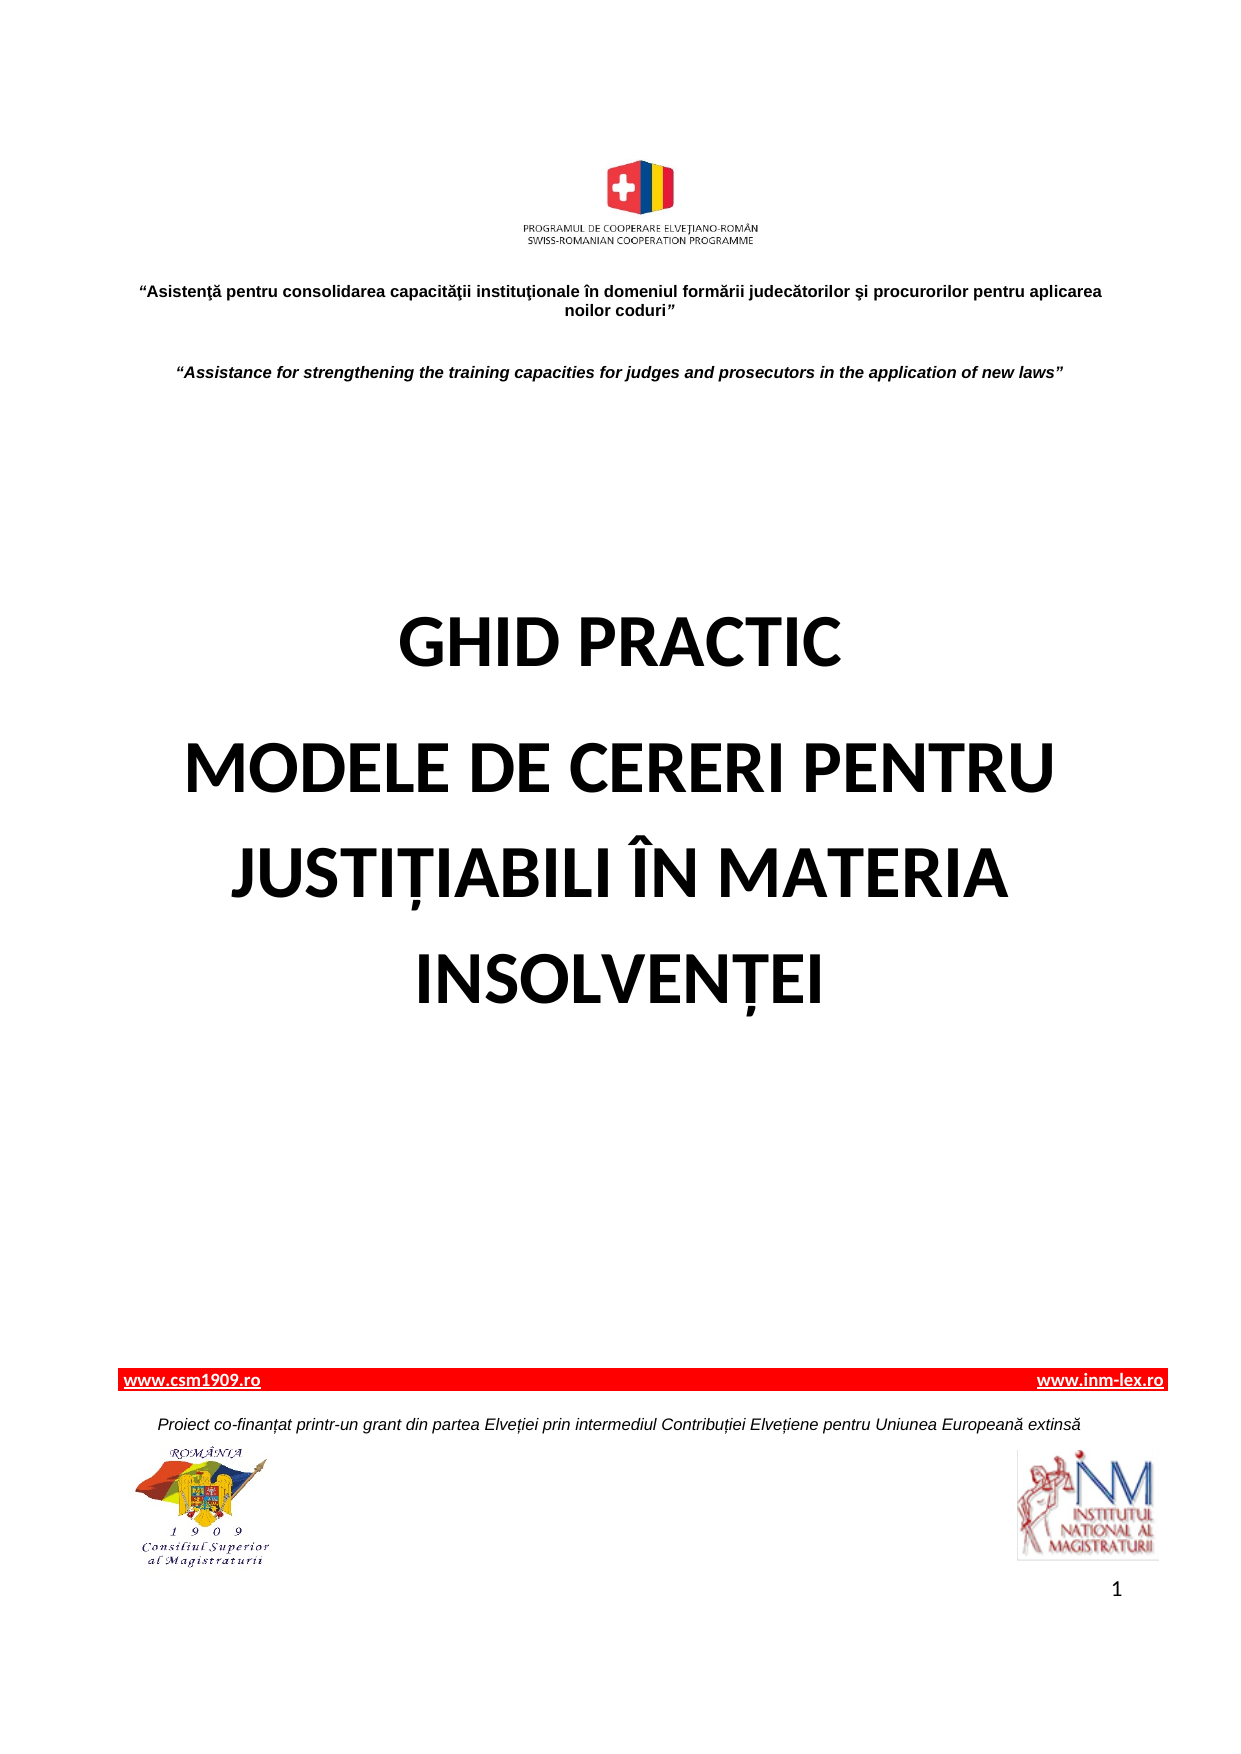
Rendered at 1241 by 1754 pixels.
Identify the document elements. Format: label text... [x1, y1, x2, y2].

text GHID PRACTIC [118, 594, 1122, 685]
picture [127, 1442, 281, 1572]
text www.csm1909.ro www.inm-lex.ro [118, 1368, 1168, 1391]
text “Asistenţă pentru consolidarea capacităţii instituţionale în domeniul formării judecătorilor şi procurorilor pentru aplicarea noilor coduri” [674, 281, 1122, 320]
text Proiect co-finanțat printr-un grant din partea Elveției prin intermediul Contribuției Elvețiene pentru Uniunea Europeană extinsă [118, 1415, 1122, 1434]
picture [497, 148, 790, 262]
text MODELE DE CERERI PENTRU JUSTIŢIABILI ÎN MATERIA INSOLVENŢEI [118, 720, 1122, 1022]
picture [1016, 1450, 1159, 1562]
text “Assistance for strengthening the training capacities for judges and prosecutors in the application of new laws” [118, 363, 1122, 382]
text “Asistenţă pentru consolidarea capacităţii instituţionale în domeniul formării judecătorilor şi procurorilor pentru aplicarea noilor coduri” [118, 281, 564, 320]
